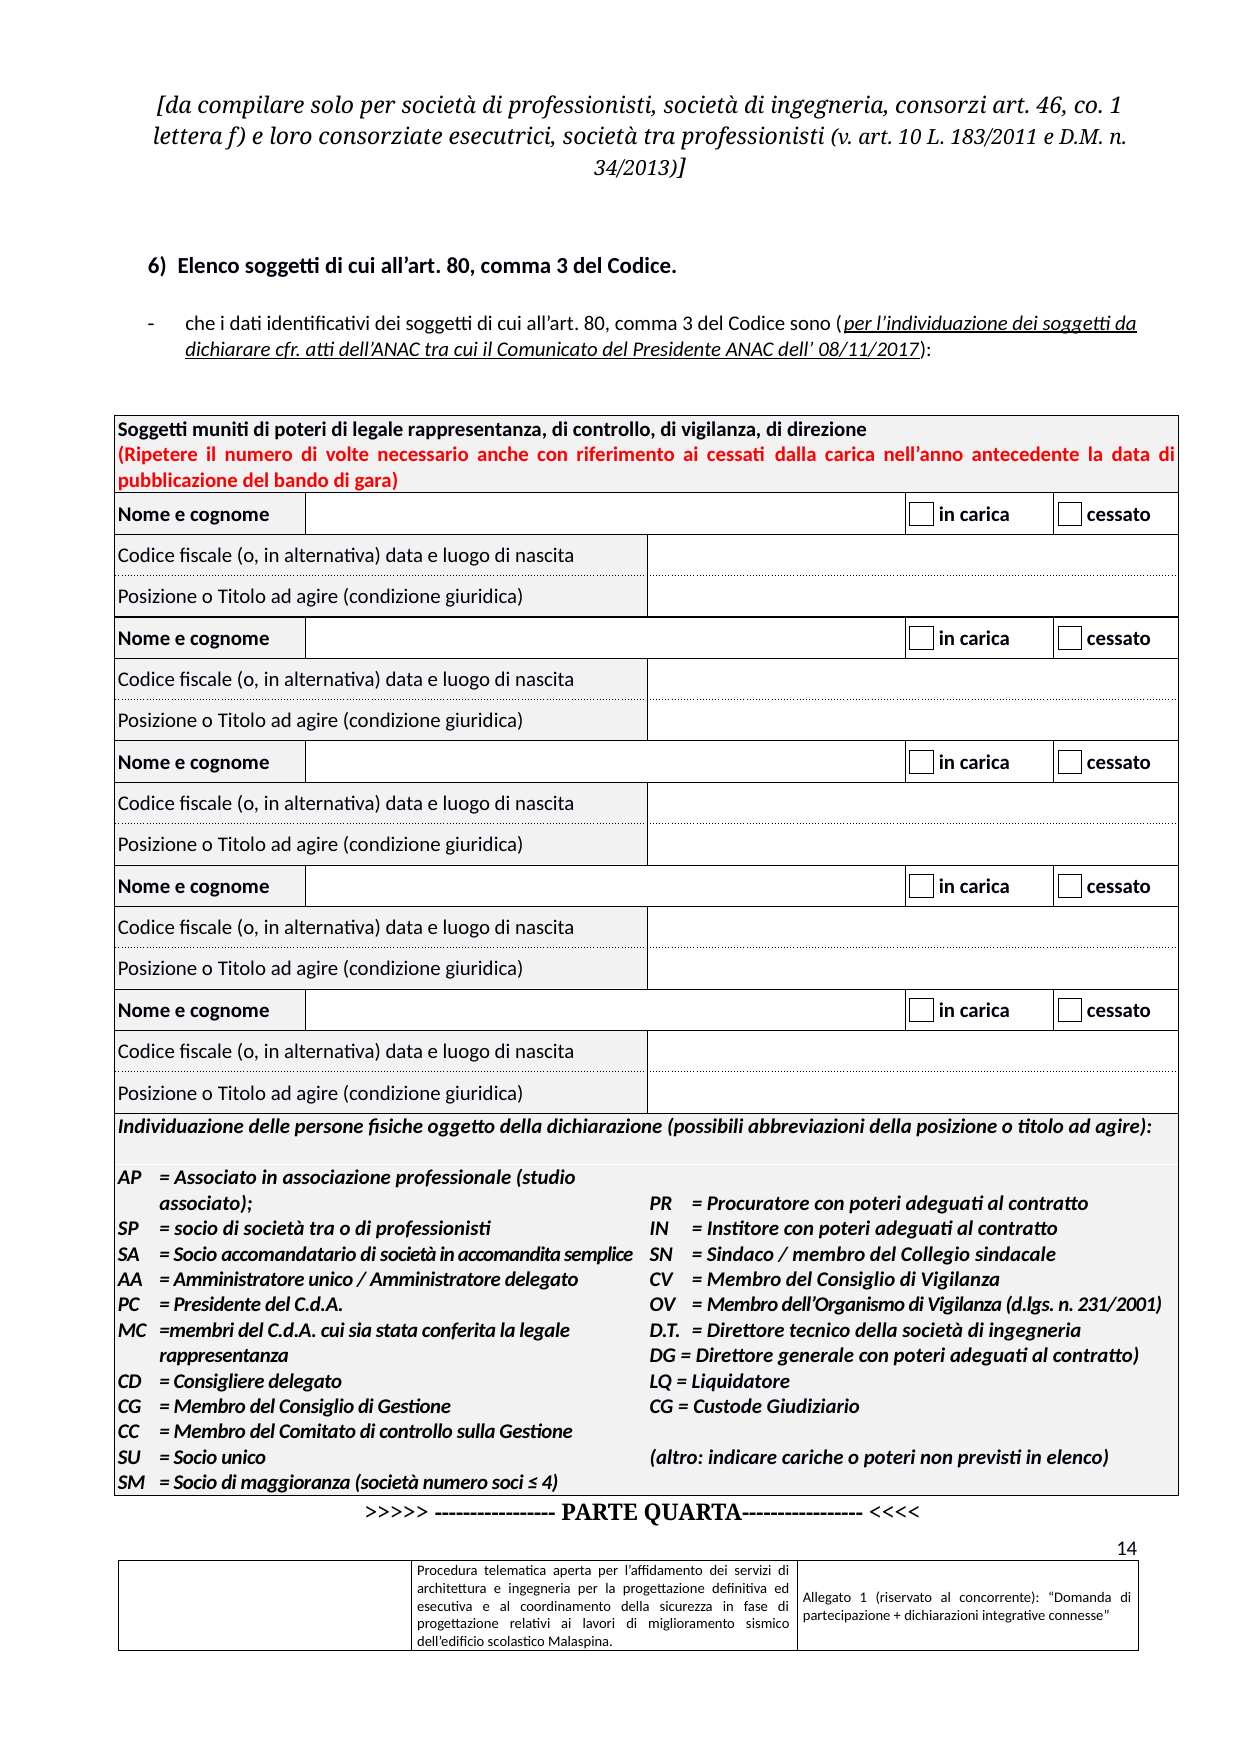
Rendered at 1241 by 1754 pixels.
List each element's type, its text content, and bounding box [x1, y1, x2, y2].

table_cell [648, 699, 1178, 740]
table_cell Nome e cognome [115, 493, 305, 534]
table_cell Codice fiscale (o, in alternativa) data e luogo di nascita [115, 535, 647, 575]
table_cell [306, 741, 905, 782]
table_cell [306, 866, 905, 906]
table_cell Posizione o Titolo ad agire (condizione giuridica) [115, 575, 647, 616]
table_cell [648, 535, 1178, 575]
table_cell in carica [906, 618, 1053, 658]
subtitle [da compilare solo per società di professionisti, società di ingegneria, consorzi art. 46, co. 1 lettera f) e loro consorziate esecutrici, società tra professionisti (v. art. 10 L. 183/2011 e D.M. n. 34/2013)] [148, 89, 1132, 182]
table_cell [648, 783, 1178, 823]
table_cell [306, 618, 905, 658]
table_cell [306, 493, 905, 534]
table_cell Codice fiscale (o, in alternativa) data e luogo di nascita [115, 1031, 647, 1071]
table_cell [648, 1071, 1178, 1113]
table_cell cessato [1054, 493, 1178, 534]
table_cell [648, 1031, 1178, 1071]
table_cell [648, 947, 1178, 988]
table_cell [648, 575, 1178, 616]
table_cell in carica [906, 741, 1053, 782]
table_cell cessato [1054, 990, 1178, 1030]
table_cell in carica [906, 990, 1053, 1030]
table_cell in carica [906, 493, 1053, 534]
table_cell [306, 990, 905, 1030]
table_cell Posizione o Titolo ad agire (condizione giuridica) [115, 699, 647, 740]
table_cell Codice fiscale (o, in alternativa) data e luogo di nascita [115, 907, 647, 947]
table_cell cessato [1054, 866, 1178, 906]
table_cell Codice fiscale (o, in alternativa) data e luogo di nascita [115, 783, 647, 823]
list che i dati identificativi dei soggetti di cui all’art. 80, comma 3 del Codice sono (per l’individuazione dei soggetti da dichiarare cfr. atti dell’ANAC tra cui il Comunicato del Presidente ANAC dell’ 08/11/2017): [148, 308, 1137, 362]
table_cell cessato [1054, 618, 1178, 658]
text >>>>> ----------------- PARTE QUARTA----------------- <<<< [148, 1496, 1137, 1527]
table_cell [648, 823, 1178, 864]
table_cell cessato [1054, 741, 1178, 782]
table_cell [648, 907, 1178, 947]
table_cell Posizione o Titolo ad agire (condizione giuridica) [115, 823, 647, 864]
table_cell Nome e cognome [115, 618, 305, 658]
table_header Soggetti muniti di poteri di legale rappresentanza, di controllo, di vigilanza, di direzione (Ripetere il numero di volte necessario anche con riferimento ai cessati dalla carica nell’anno antecedente la data di pubblicazione del bando di gara) [115, 416, 1178, 492]
table_cell Nome e cognome [115, 990, 305, 1030]
table_cell AP = Associato in associazione professionale (studio associato); SP = socio di società tra o di professionisti SA = Socio accomandatario di società in accomandita semplice AA = Amministratore unico / Amministratore delegato PC = Presidente del C.d.A. MC =membri del C.d.A. cui sia stata conferita la legale rappresentanza CD = Consigliere delegato CG = Membro del Consiglio di Gestione CC = Membro del Comitato di controllo sulla Gestione SU = Socio unico SM = Socio di maggioranza (società numero soci ≤ 4) [115, 1165, 646, 1495]
table_cell Codice fiscale (o, in alternativa) data e luogo di nascita [115, 659, 647, 699]
table_cell Nome e cognome [115, 866, 305, 906]
list Elenco soggetti di cui all’art. 80, comma 3 del Codice. [148, 252, 1137, 280]
table_cell [648, 659, 1178, 699]
table_cell Posizione o Titolo ad agire (condizione giuridica) [115, 947, 647, 988]
table_cell Posizione o Titolo ad agire (condizione giuridica) [115, 1071, 647, 1113]
table_cell Individuazione delle persone fisiche oggetto della dichiarazione (possibili abbreviazioni della posizione o titolo ad agire): [115, 1114, 1178, 1164]
table_cell PR = Procuratore con poteri adeguati al contratto IN = Institore con poteri adeguati al contratto SN = Sindaco / membro del Collegio sindacale CV = Membro del Consiglio di Vigilanza OV = Membro dell’Organismo di Vigilanza (d.lgs. n. 231/2001) D.T. = Direttore tecnico della società di ingegneria DG = Direttore generale con poteri adeguati al contratto) LQ = Liquidatore CG = Custode Giudiziario (altro: indicare cariche o poteri non previsti in elenco) [646, 1165, 1178, 1495]
table_cell in carica [906, 866, 1053, 906]
table_cell Nome e cognome [115, 741, 305, 782]
